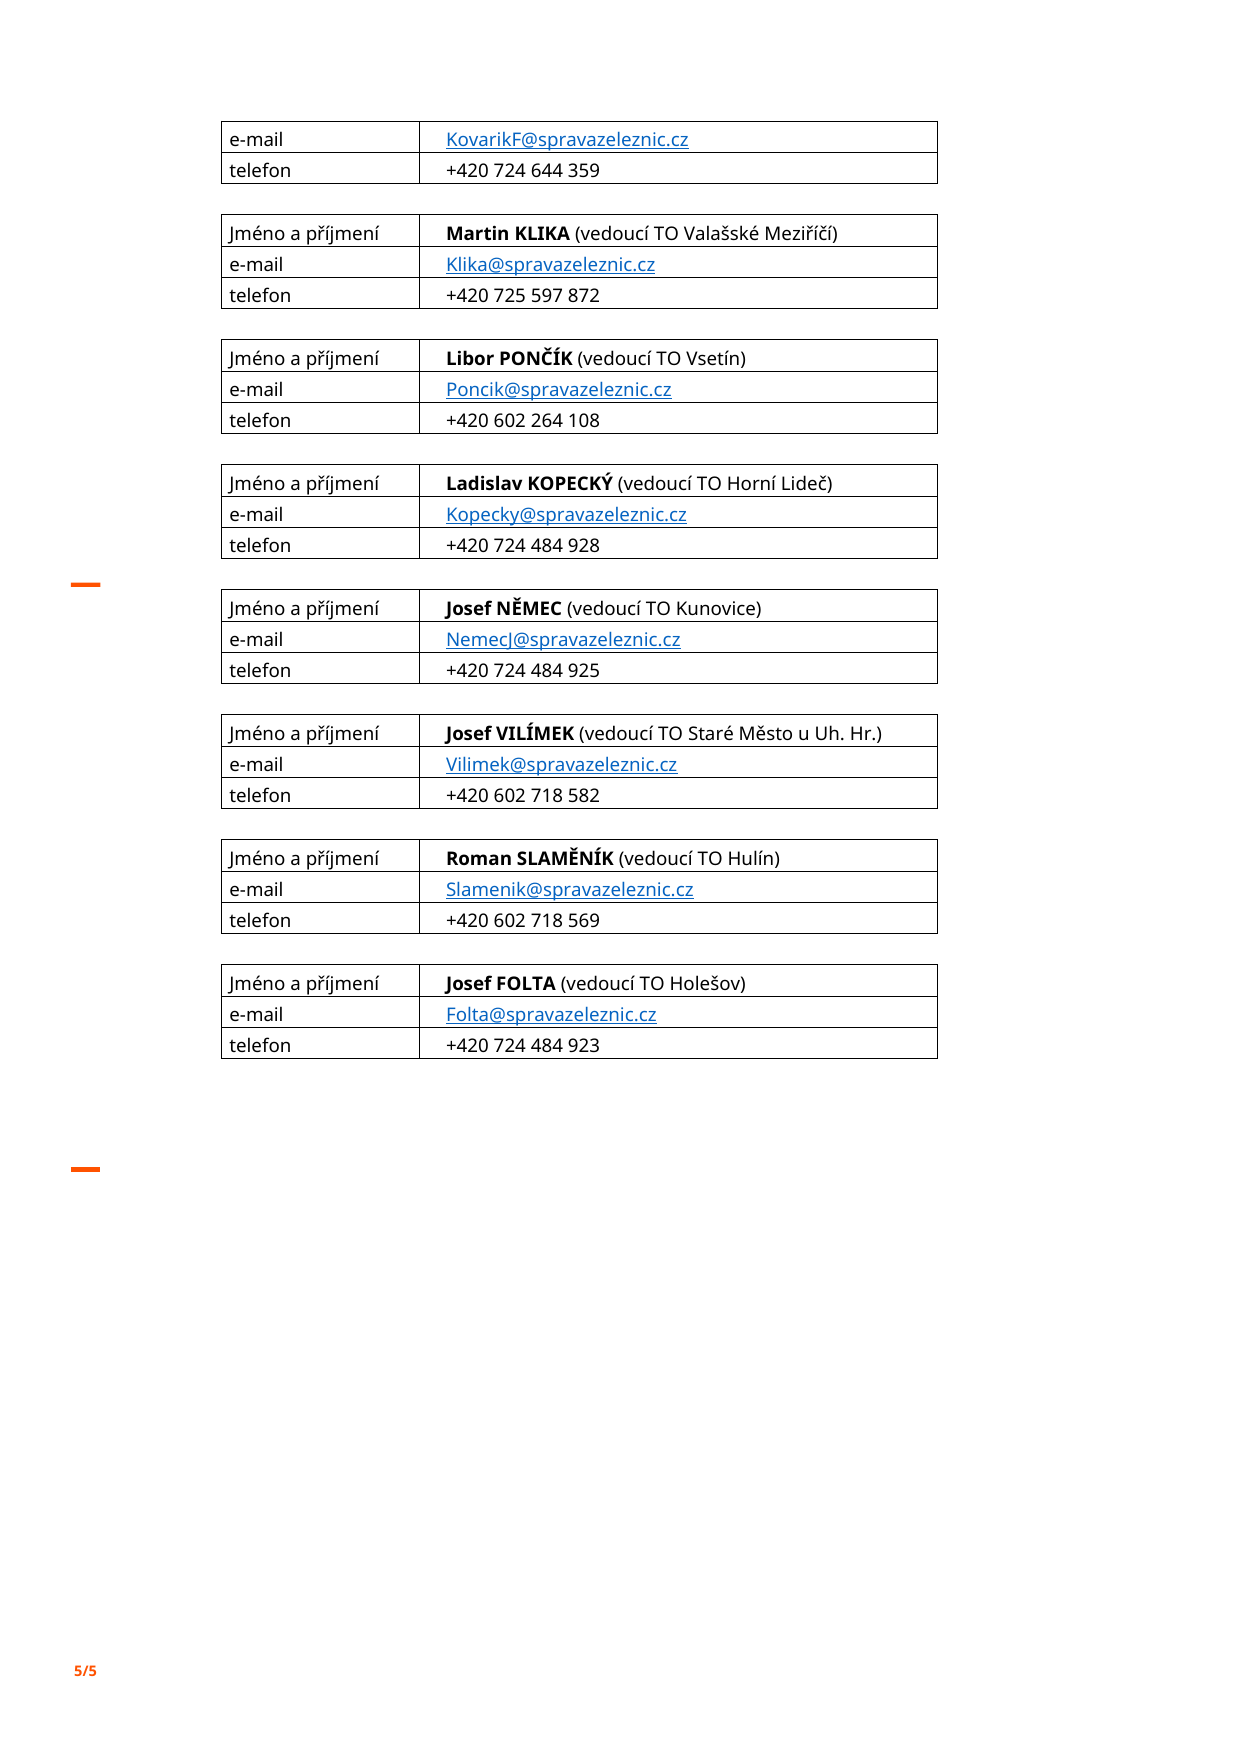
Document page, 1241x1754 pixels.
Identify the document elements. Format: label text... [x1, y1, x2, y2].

table_cell [222, 684, 420, 714]
table_cell Josef FOLTA (vedoucí TO Holešov) [420, 965, 937, 996]
table_cell [222, 184, 420, 214]
table_cell [420, 184, 937, 214]
table_cell e-mail [222, 997, 419, 1027]
table_cell telefon [222, 278, 419, 308]
table_cell e-mail [222, 622, 419, 652]
table_cell Kopecky@spravazeleznic.cz [420, 497, 937, 527]
table_cell +420 725 597 872 [420, 278, 937, 308]
table_cell [420, 434, 937, 464]
table_cell [420, 684, 937, 714]
table_cell Poncik@spravazeleznic.cz [420, 372, 937, 402]
table_cell +420 602 718 582 [420, 778, 937, 808]
table_cell telefon [222, 1028, 419, 1058]
table_cell [222, 934, 420, 964]
table_cell e-mail [222, 747, 419, 777]
table_cell +420 724 484 928 [420, 528, 937, 558]
table_cell [420, 809, 937, 839]
table_cell Libor PONČÍK (vedoucí TO Vsetín) [420, 340, 937, 371]
table_cell Josef VILÍMEK (vedoucí TO Staré Město u Uh. Hr.) [420, 715, 937, 746]
table_cell +420 724 484 925 [420, 653, 937, 683]
table_cell +420 602 718 569 [420, 903, 937, 933]
table_cell telefon [222, 403, 419, 433]
table_cell e-mail [222, 497, 419, 527]
table_cell [222, 559, 420, 589]
table_cell [420, 559, 937, 589]
table_cell [420, 934, 937, 964]
table_cell Jméno a příjmení [222, 340, 419, 371]
table_cell KovarikF@spravazeleznic.cz [420, 122, 937, 152]
table_cell [420, 309, 937, 339]
table_cell +420 724 644 359 [420, 153, 937, 183]
table_cell +420 602 264 108 [420, 403, 937, 433]
table_cell Roman SLAMĚNÍK (vedoucí TO Hulín) [420, 840, 937, 871]
table_cell Folta@spravazeleznic.cz [420, 997, 937, 1027]
table_cell Slamenik@spravazeleznic.cz [420, 872, 937, 902]
table_cell Jméno a příjmení [222, 840, 419, 871]
table_cell Vilimek@spravazeleznic.cz [420, 747, 937, 777]
table_cell Josef NĚMEC (vedoucí TO Kunovice) [420, 590, 937, 621]
table_cell e-mail [222, 247, 419, 277]
table_cell e-mail [222, 372, 419, 402]
table_cell telefon [222, 653, 419, 683]
table_cell Martin KLIKA (vedoucí TO Valašské Meziříčí) [420, 215, 937, 246]
table_cell Ladislav KOPECKÝ (vedoucí TO Horní Lideč) [420, 465, 937, 496]
table_cell Jméno a příjmení [222, 465, 419, 496]
table_cell telefon [222, 153, 419, 183]
table_cell [222, 309, 420, 339]
table_cell Klika@spravazeleznic.cz [420, 247, 937, 277]
table_cell telefon [222, 778, 419, 808]
table_cell Jméno a příjmení [222, 965, 419, 996]
table_cell e-mail [222, 122, 419, 152]
table_cell [222, 434, 420, 464]
table_cell telefon [222, 903, 419, 933]
table_cell NemecJ@spravazeleznic.cz [420, 622, 937, 652]
table_cell +420 724 484 923 [420, 1028, 937, 1058]
table_cell [222, 809, 420, 839]
table_cell telefon [222, 528, 419, 558]
table_cell e-mail [222, 872, 419, 902]
table_cell Jméno a příjmení [222, 590, 419, 621]
table_cell Jméno a příjmení [222, 715, 419, 746]
table_cell Jméno a příjmení [222, 215, 419, 246]
